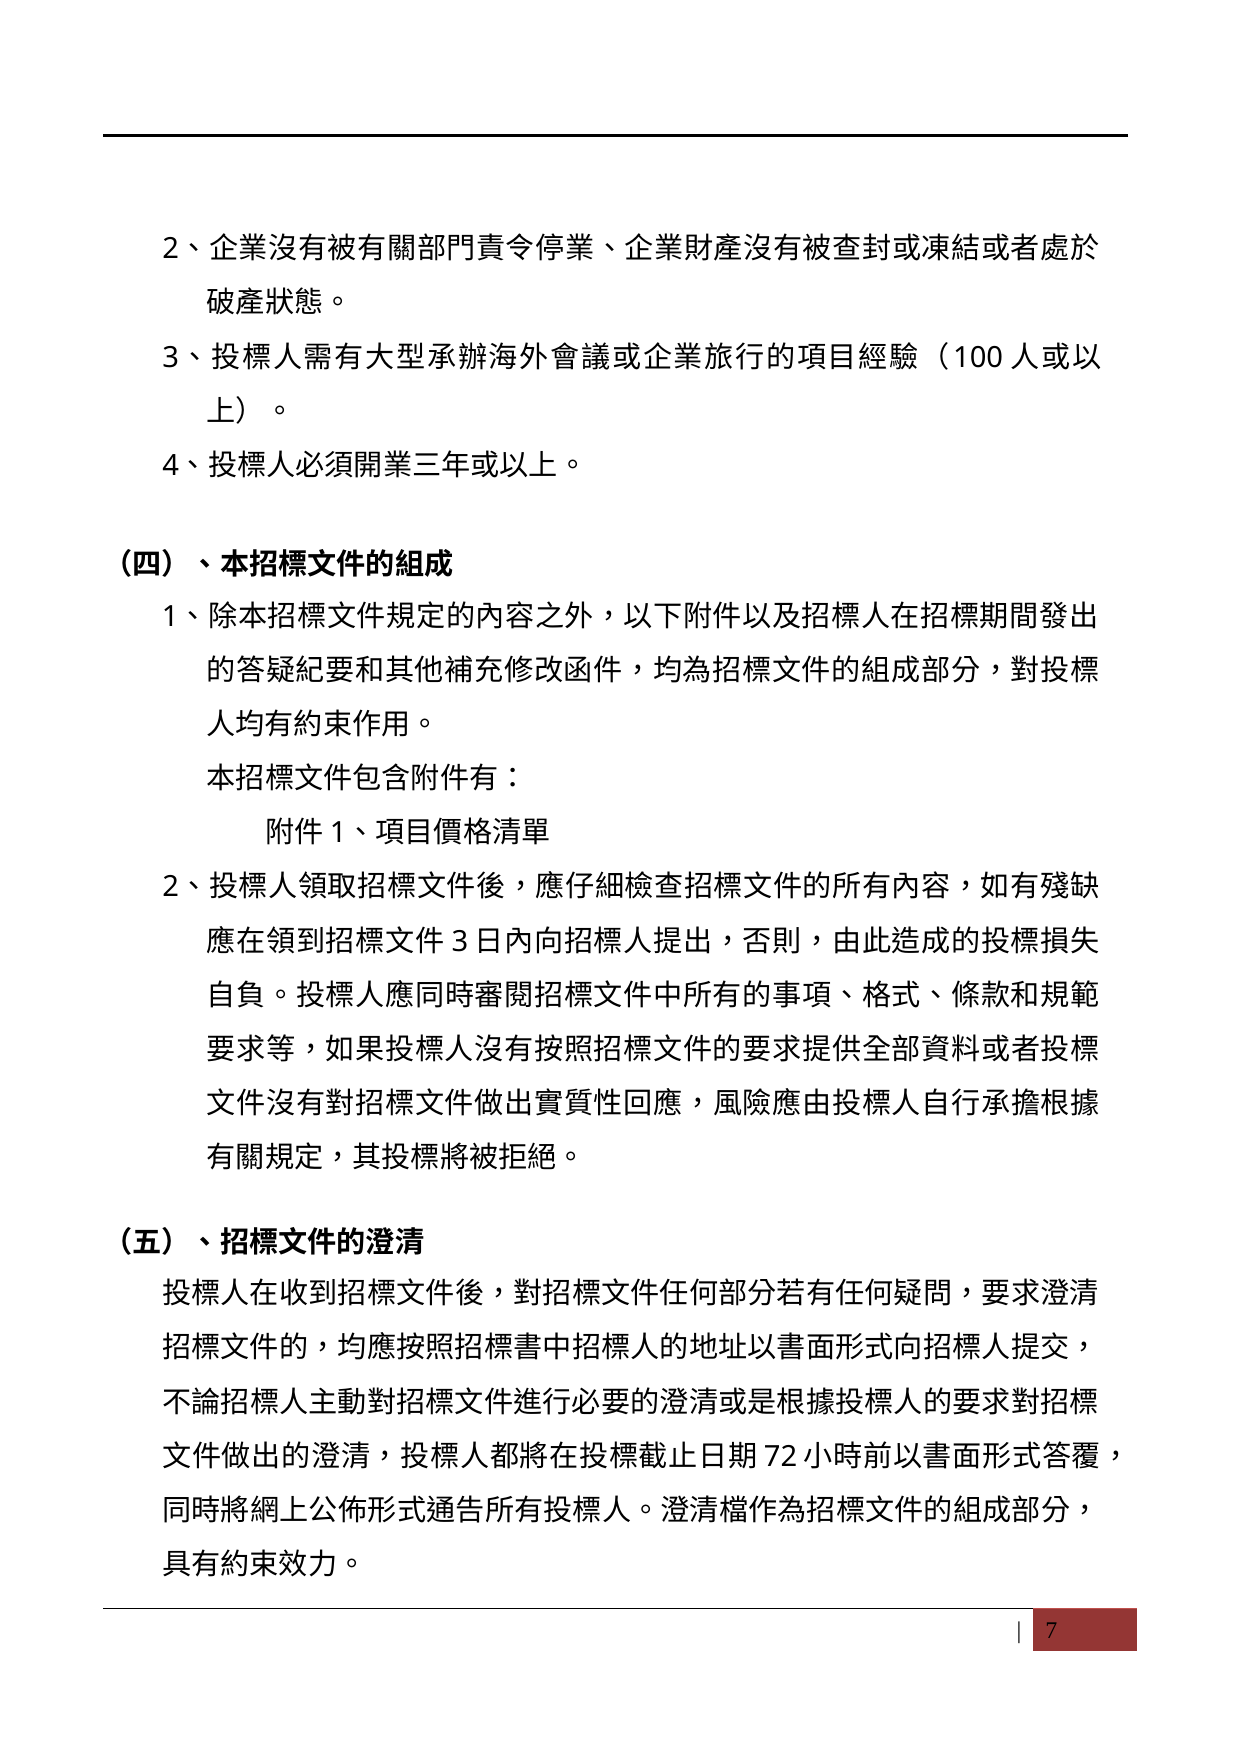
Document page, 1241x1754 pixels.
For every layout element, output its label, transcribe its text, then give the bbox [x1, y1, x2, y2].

text 附件1、項目價格清單 [206, 799, 1101, 853]
text （五）、招標文件的澄清 [103, 1218, 1137, 1260]
text 1、除本招標文件規定的內容之外，以下附件以及招標人在招標期間發出的答疑紀要和其他補充修改函件，均為招標文件的組成部分，對投標人均有約束作用。 [162, 583, 1101, 745]
text 4、投標人必須開業三年或以上。 [162, 432, 1101, 486]
text 3、投標人需有大型承辦海外會議或企業旅行的項目經驗（100人或以上）。 [162, 324, 1101, 432]
text 2、企業沒有被有關部門責令停業、企業財產沒有被查封或凍結或者處於破產狀態。 [162, 215, 1101, 324]
text （四）、本招標文件的組成 [103, 540, 1137, 583]
text 投標人在收到招標文件後，對招標文件任何部分若有任何疑問，要求澄清招標文件的，均應按照招標書中招標人的地址以書面形式向招標人提交，不論招標人主動對招標文件進行必要的澄清或是根據投標人的要求對招標文件做出的澄清，投標人都將在投標截止日期72小時前以書面形式答覆，同時將網上公佈形式通告所有投標人。澄清檔作為招標文件的組成部分，具有約束效力。 [162, 1260, 1101, 1585]
text 本招標文件包含附件有： [206, 745, 1101, 799]
text 2、投標人領取招標文件後，應仔細檢查招標文件的所有內容，如有殘缺應在領到招標文件3日內向招標人提出，否則，由此造成的投標損失自負。投標人應同時審閱招標文件中所有的事項、格式、條款和規範要求等，如果投標人沒有按照招標文件的要求提供全部資料或者投標文件沒有對招標文件做出實質性回應，風險應由投標人自行承擔根據有關規定，其投標將被拒絕。 [162, 853, 1101, 1178]
